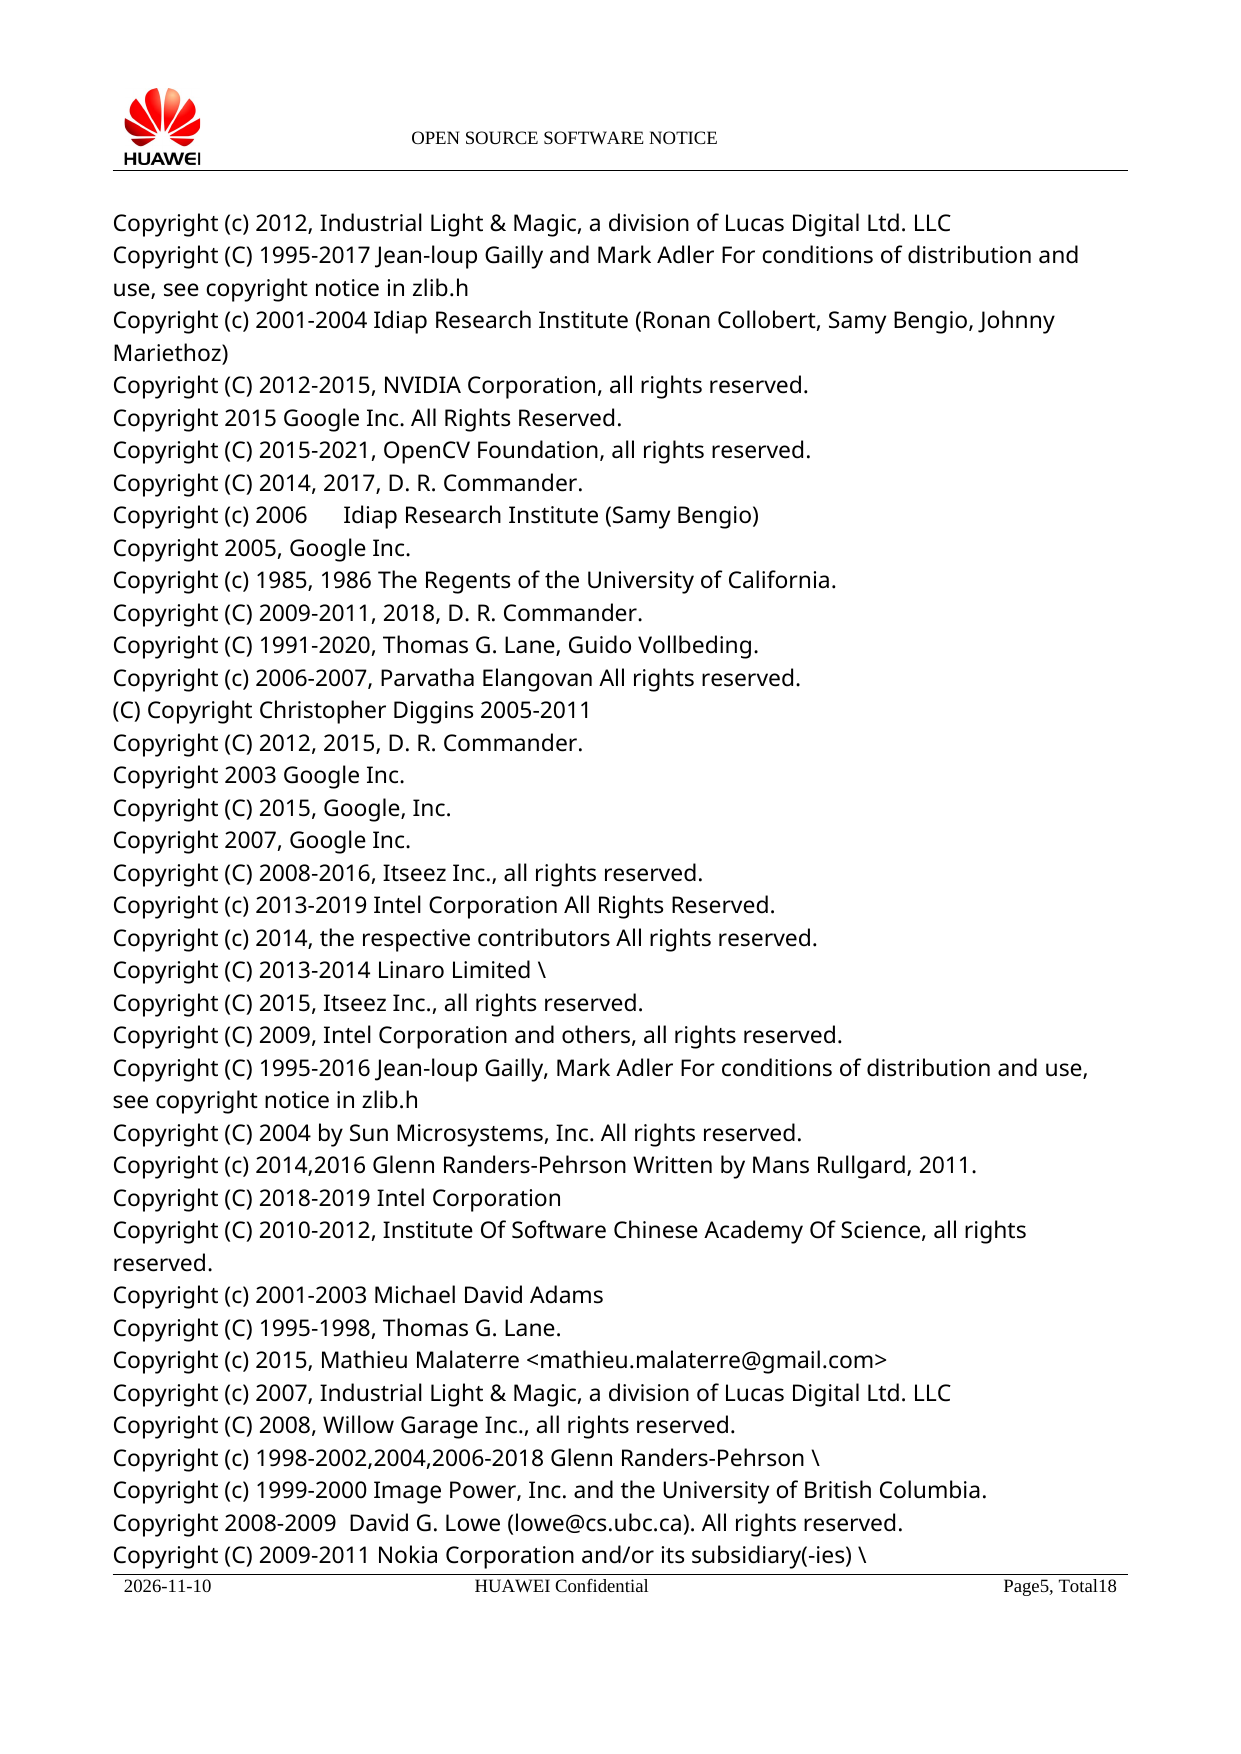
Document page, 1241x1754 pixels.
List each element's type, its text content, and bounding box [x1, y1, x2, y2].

picture [124, 88, 201, 165]
